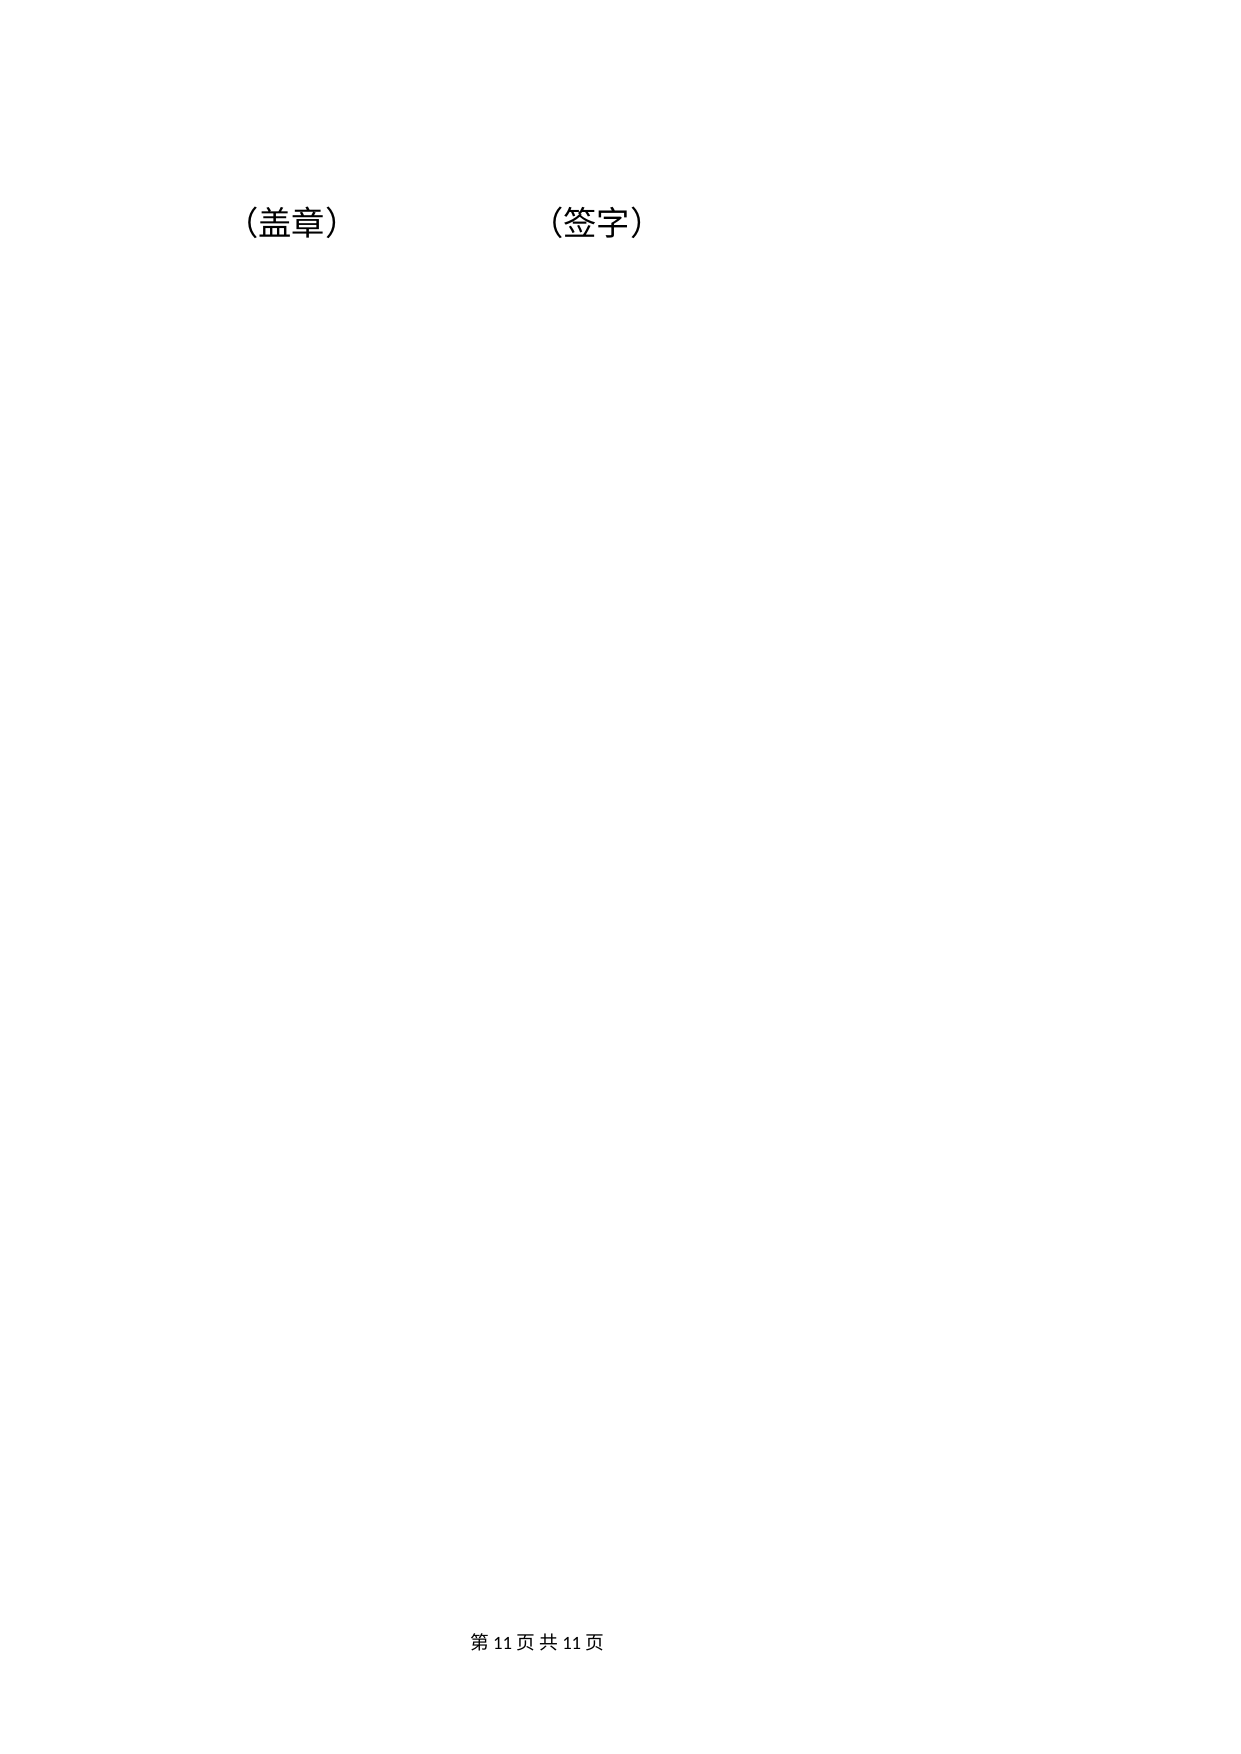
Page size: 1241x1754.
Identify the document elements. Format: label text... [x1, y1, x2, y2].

text （盖章） （签字） [158, 189, 1082, 254]
